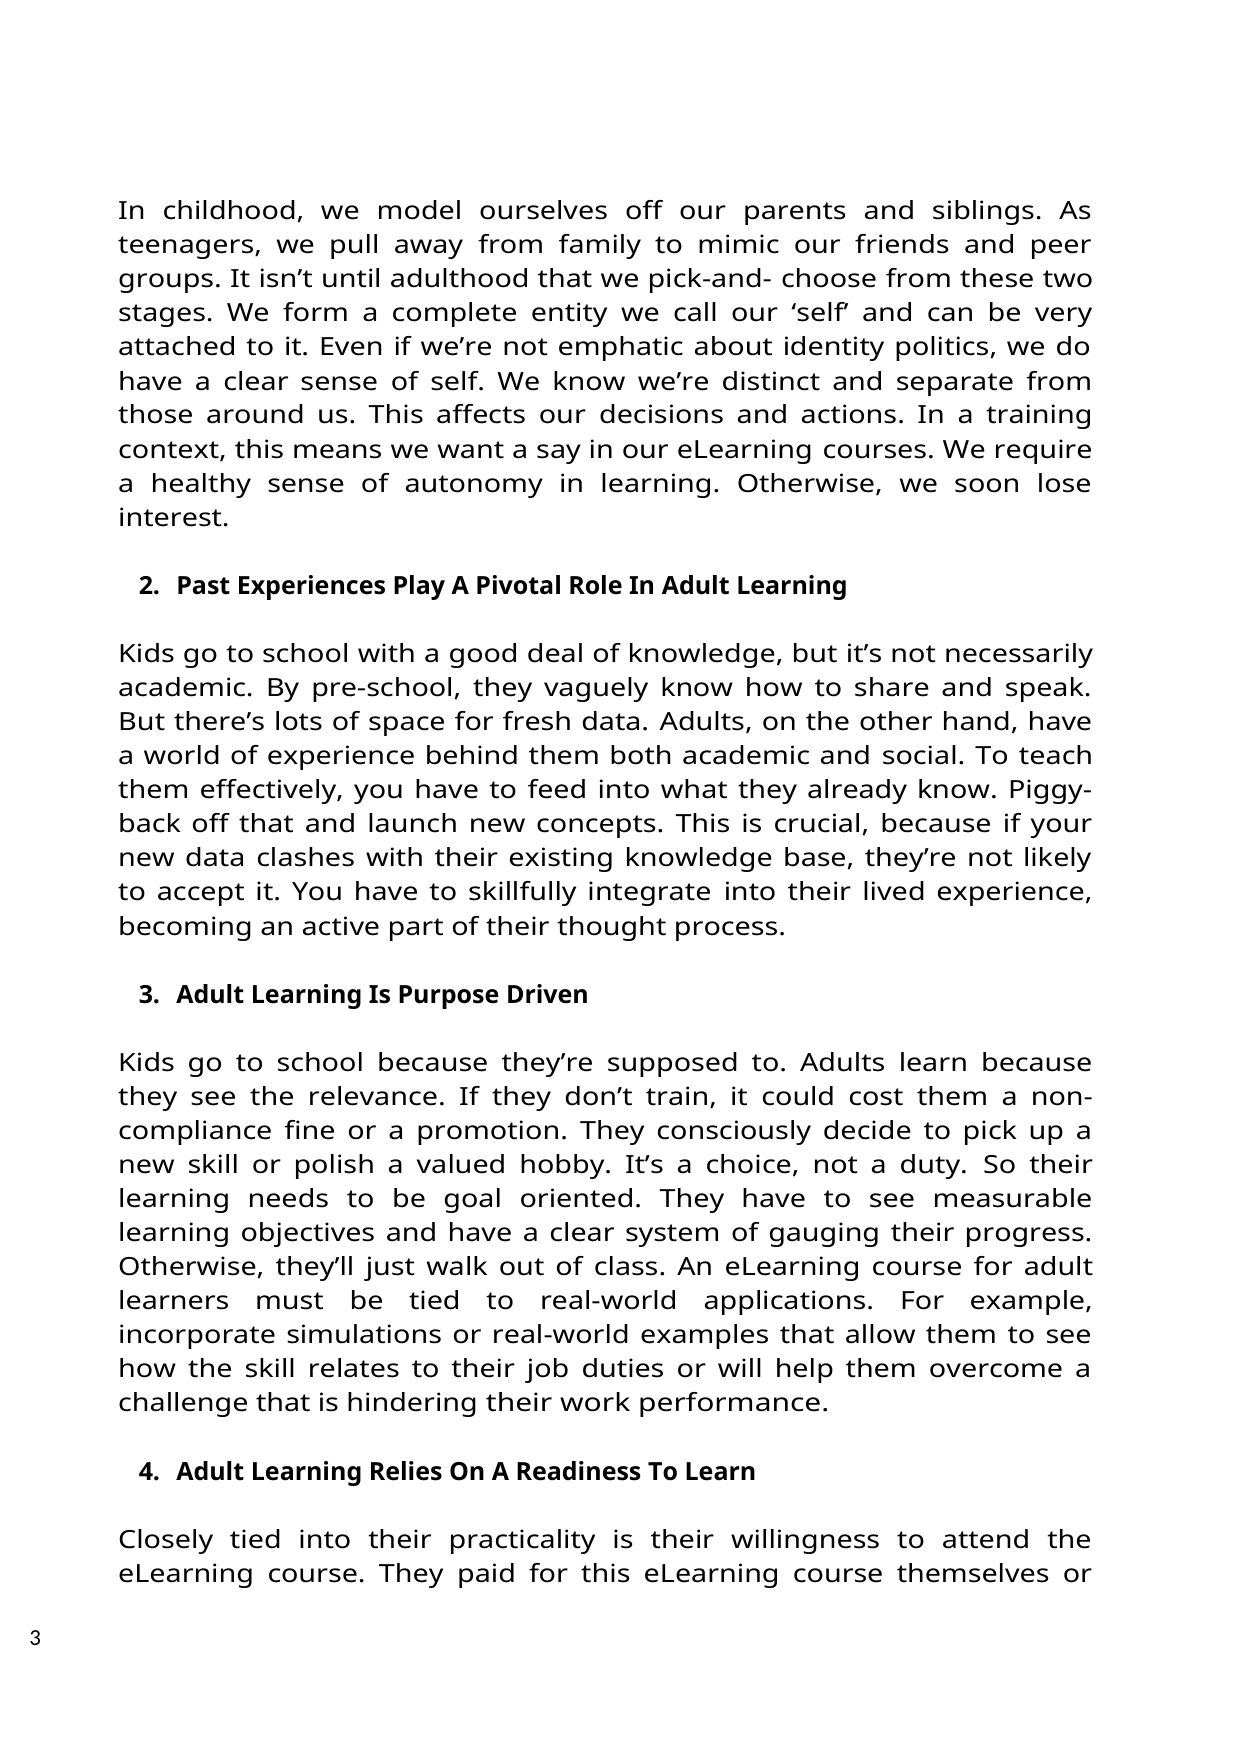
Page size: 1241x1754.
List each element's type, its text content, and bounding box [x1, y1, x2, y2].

subtitle Past Experiences Play A Pivotal Role In Adult Learning [138, 567, 1093, 602]
subtitle Adult Learning Is Purpose Driven [138, 976, 1093, 1010]
text Kids go to school because they’re supposed to. Adults learn because they see the relevance. If they don’t train, it could cost them a non-compliance fine or a promotion. They consciously decide to pick up a new skill or polish a valued hobby. It’s a choice, not a duty. So their learning needs to be goal oriented. They have to see measurable learning objectives and have a clear system of gauging their progress. Otherwise, they’ll just walk out of class. An eLearning course for adult learners must be tied to real-world applications. For example, incorporate simulations or real-world examples that allow them to see how the skill relates to their job duties or will help them overcome a challenge that is hindering their work performance. [118, 1044, 1093, 1419]
text In childhood, we model ourselves off our parents and siblings. As teenagers, we pull away from family to mimic our friends and peer groups. It isn’t until adulthood that we pick-and- choose from these two stages. We form a complete entity we call our ‘self’ and can be very attached to it. Even if we’re not emphatic about identity politics, we do have a clear sense of self. We know we’re distinct and separate from those around us. This affects our decisions and actions. In a training context, this means we want a say in our eLearning courses. We require a healthy sense of autonomy in learning. Otherwise, we soon lose interest. [118, 193, 1093, 533]
text Kids go to school with a good deal of knowledge, but it’s not necessarily academic. By pre-school, they vaguely know how to share and speak. But there’s lots of space for fresh data. Adults, on the other hand, have a world of experience behind them both academic and social. To teach them effectively, you have to feed into what they already know. Piggy-back off that and launch new concepts. This is crucial, because if your new data clashes with their existing knowledge base, they’re not likely to accept it. You have to skillfully integrate into their lived experience, becoming an active part of their thought process. [118, 636, 1093, 942]
subtitle Adult Learning Relies On A Readiness To Learn [138, 1453, 1093, 1487]
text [118, 1521, 1093, 1589]
